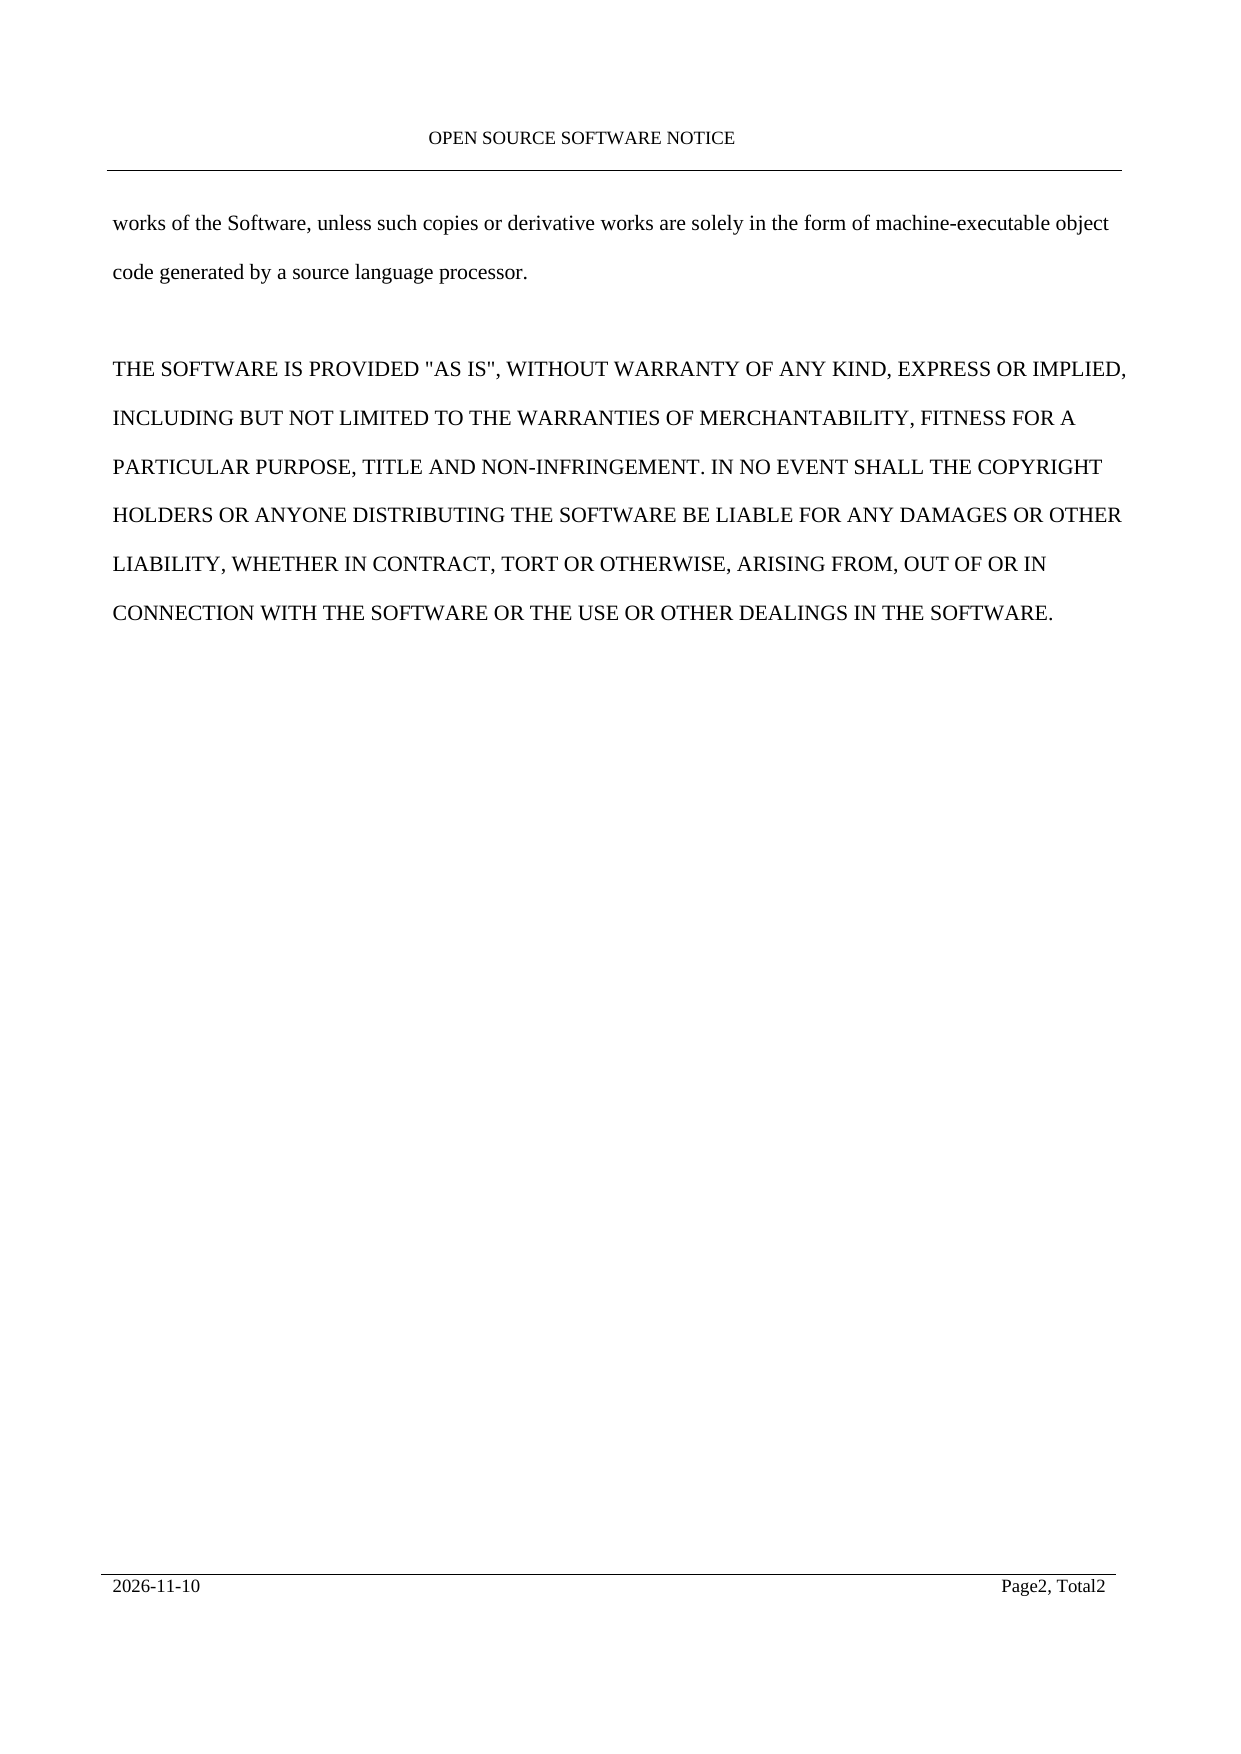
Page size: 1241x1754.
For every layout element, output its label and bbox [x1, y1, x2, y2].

text [112, 206, 1128, 629]
